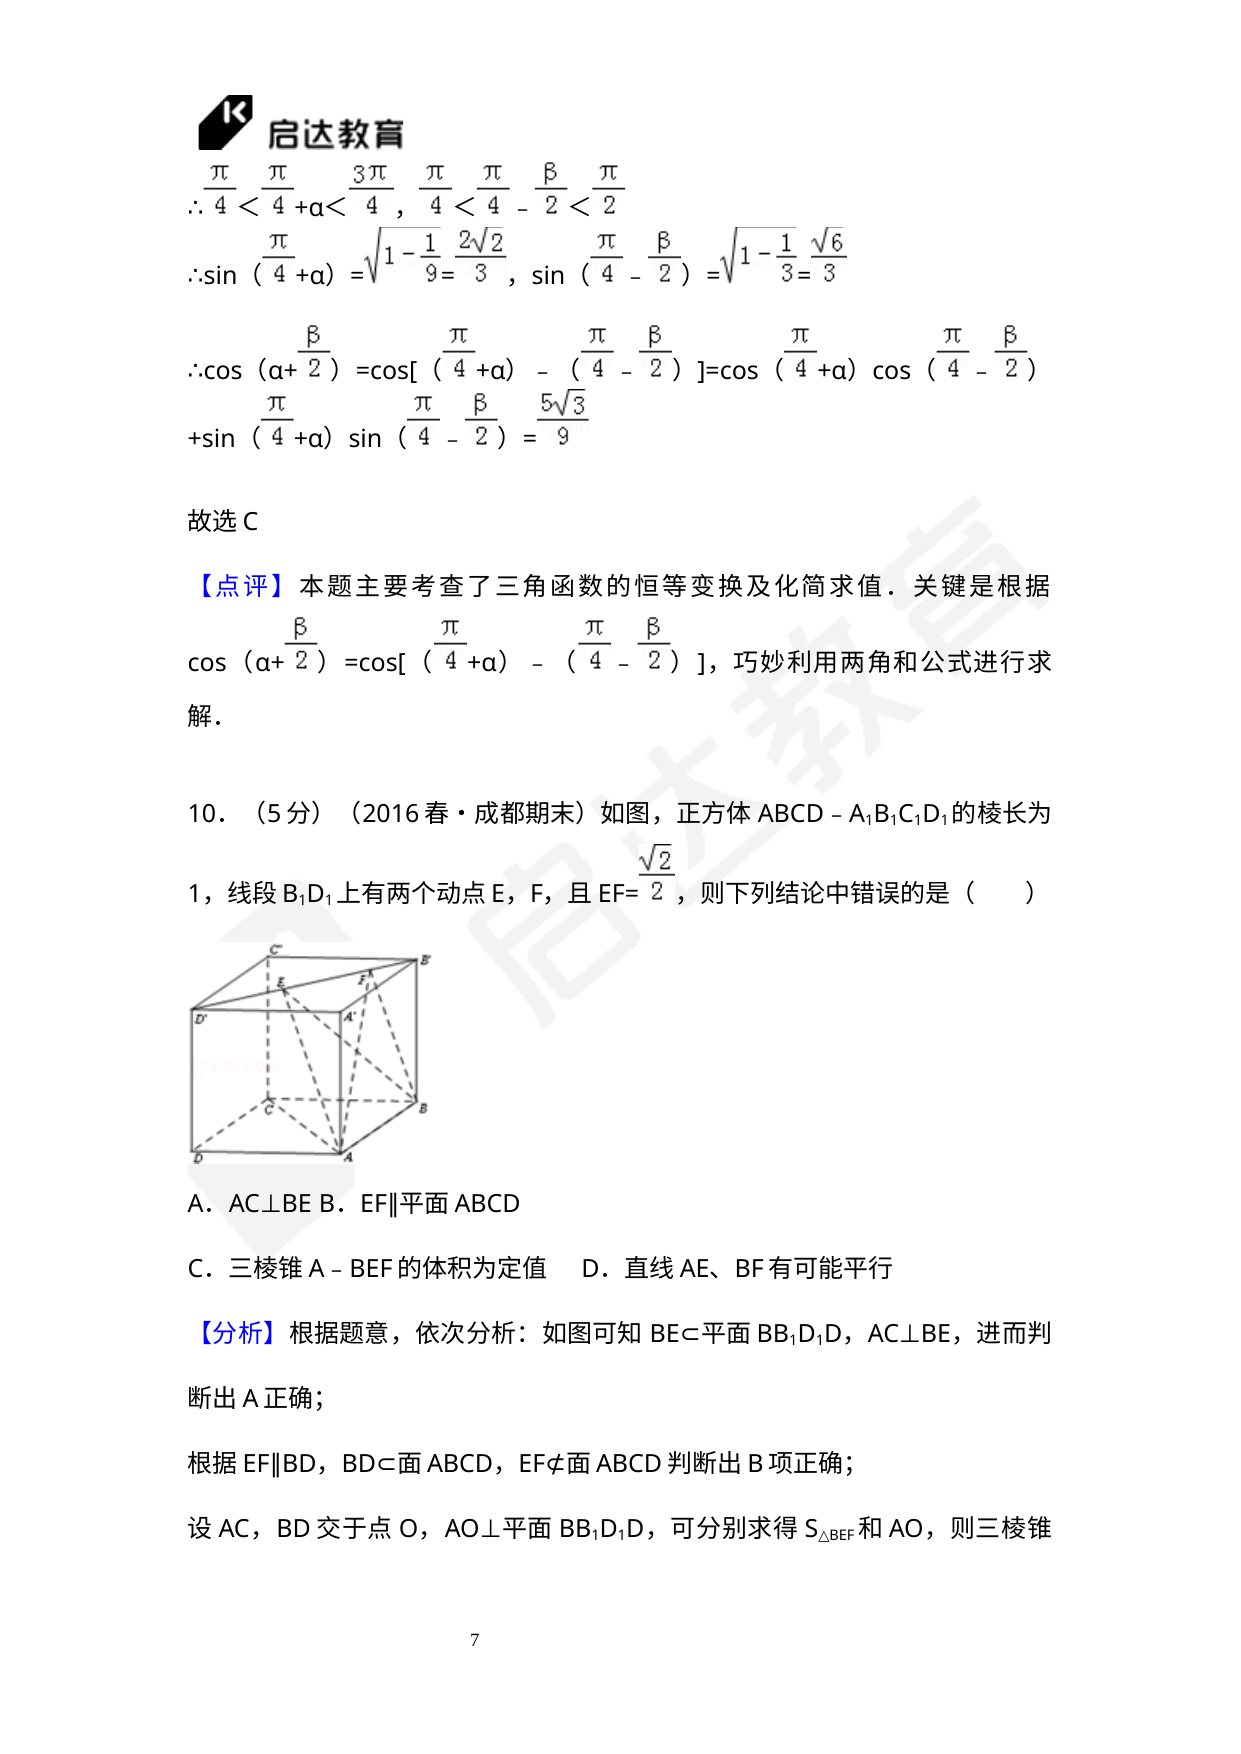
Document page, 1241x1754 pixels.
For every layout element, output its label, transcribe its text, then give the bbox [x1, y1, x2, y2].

text 【点评】本题主要考查了三角函数的恒等变换及化简求值．关键是根据cos（α+）=cos[（+α）﹣（﹣）]，巧妙利用两角和公式进行求解． [187, 552, 1053, 747]
picture [455, 227, 507, 285]
picture [648, 230, 681, 285]
text ∴＜+α＜，＜﹣＜ [187, 162, 1053, 227]
picture [720, 227, 797, 285]
picture [537, 389, 589, 448]
picture [187, 942, 432, 1164]
picture [637, 617, 671, 672]
picture [419, 162, 452, 217]
picture [407, 392, 440, 448]
text ∴cos（α+）=cos[（+α）﹣（﹣）]=cos（+α）cos（﹣）+sin（+α）sin（﹣）= [187, 324, 1053, 487]
picture [476, 162, 510, 217]
picture [534, 162, 568, 217]
picture [364, 227, 441, 285]
picture [590, 230, 624, 285]
picture [434, 617, 467, 672]
text 故选C [187, 487, 1053, 552]
text ∴sin（+α）==，sin（﹣）== [187, 227, 1053, 324]
picture [464, 392, 498, 448]
picture [261, 162, 294, 217]
picture [811, 227, 847, 285]
picture [638, 844, 675, 903]
picture [578, 617, 612, 672]
text 10．（5分）（2016春•成都期末）如图，正方体ABCD﹣A1B1C1D1的棱长为1，线段B1D1上有两个动点E，F，且EF=，则下列结论中错误的是（ ） [187, 779, 1053, 942]
picture [639, 324, 672, 380]
picture [994, 324, 1028, 380]
picture [592, 162, 626, 217]
text 根据EF∥BD，BD⊂面ABCD，EF⊄面ABCD判断出B项正确； [187, 1429, 1053, 1494]
picture [297, 324, 331, 380]
picture [203, 162, 237, 217]
picture [784, 324, 817, 380]
text 【分析】根据题意，依次分析：如图可知BE⊂平面BB1D1D，AC⊥BE，进而判断出A正确； [187, 1299, 1053, 1429]
picture [260, 392, 294, 448]
picture [284, 617, 318, 672]
picture [198, 95, 404, 150]
picture [936, 324, 970, 380]
text C．三棱锥A﹣BEF的体积为定值 D．直线AE、BF有可能平行 [187, 1234, 1053, 1299]
picture [581, 324, 614, 380]
text 设AC，BD交于点O，AO⊥平面BB1D1D，可分别求得S△BEF和AO，则三棱锥A﹣BEF的体积可得判断C项正确； [187, 1494, 1053, 1559]
text A．AC⊥BE B．EF∥平面ABCD [187, 1169, 1053, 1234]
picture [262, 230, 295, 285]
picture [442, 324, 476, 380]
picture [348, 162, 394, 217]
